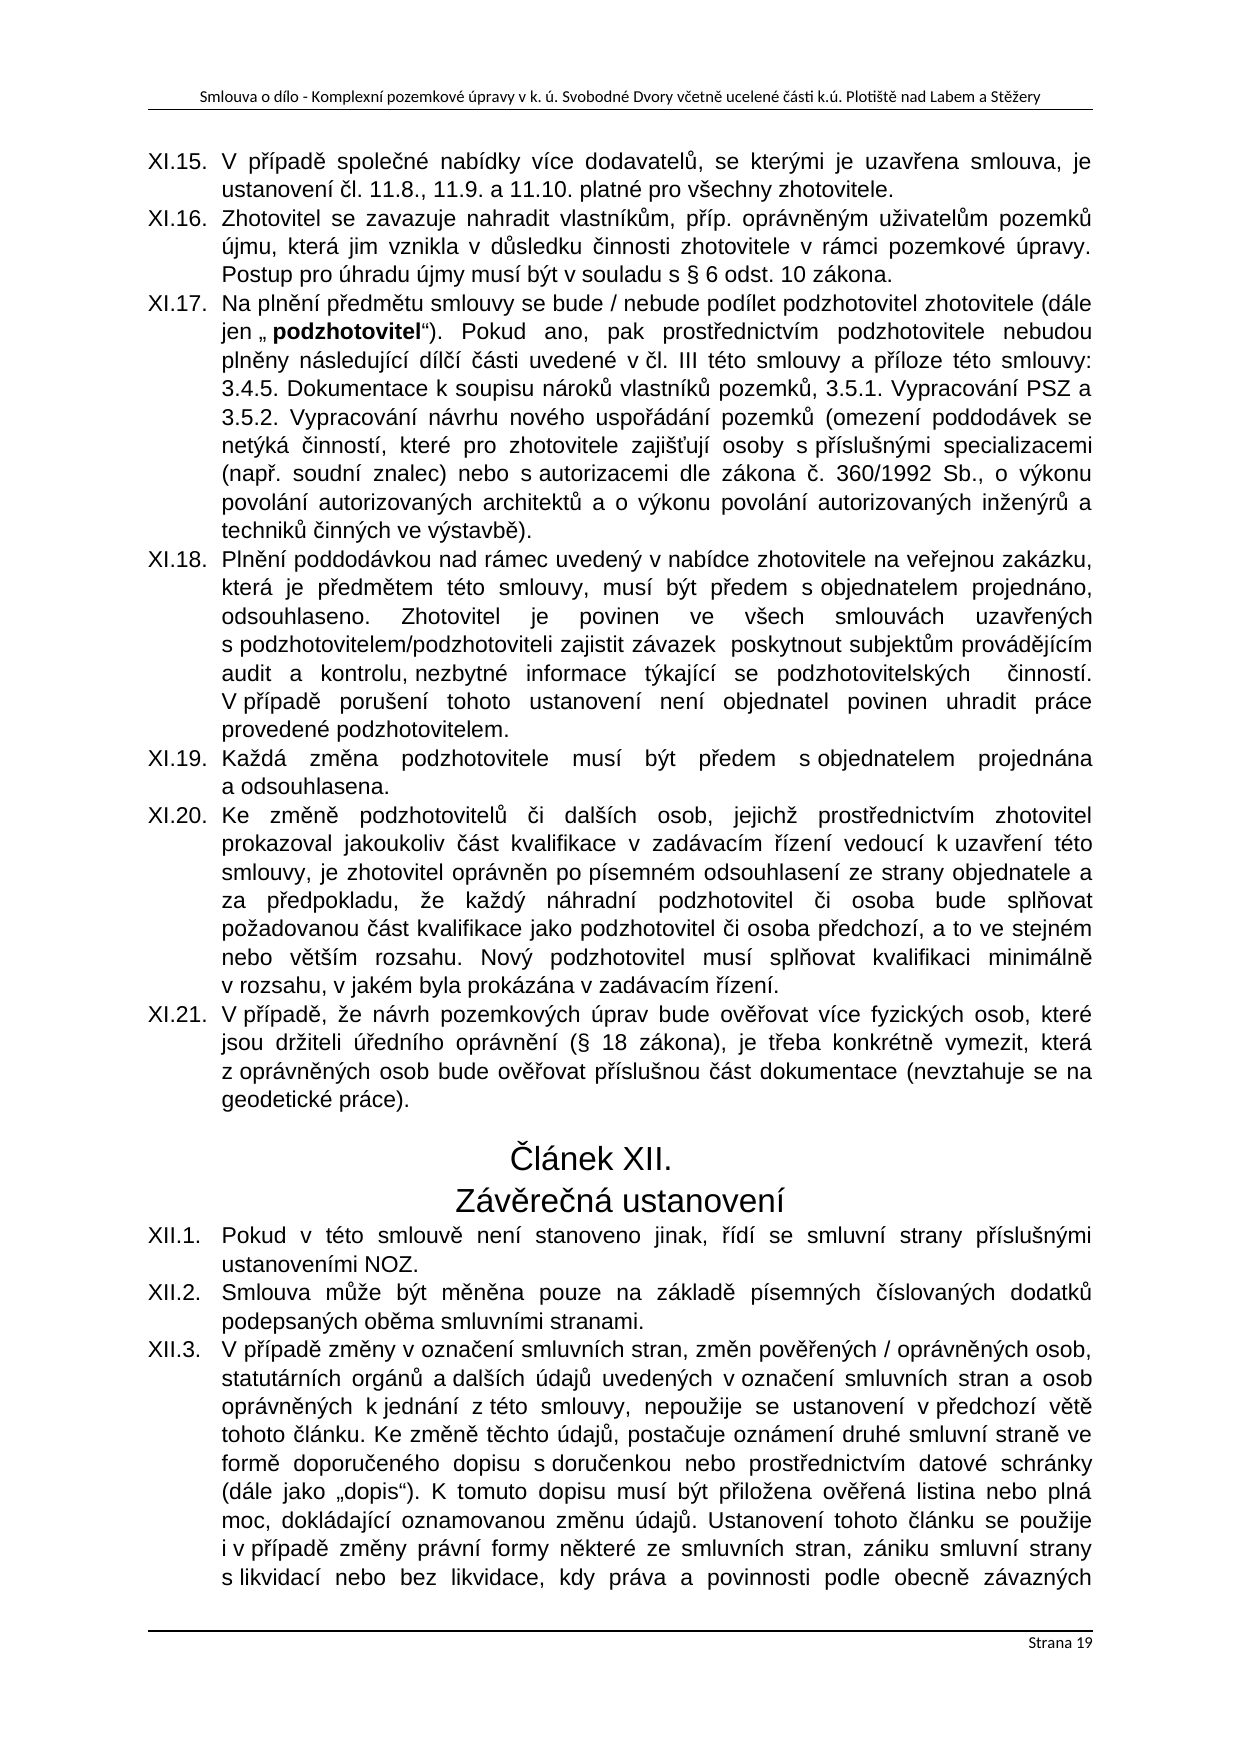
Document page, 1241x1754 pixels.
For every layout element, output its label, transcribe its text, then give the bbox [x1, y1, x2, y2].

list Na plnění předmětu smlouvy se bude / nebude podílet podzhotovitel zhotovitele (dále jen „ podzhotovitel“). Pokud ano, pak prostřednictvím podzhotovitele nebudou plněny následující dílčí části uvedené v čl. III této smlouvy a příloze této smlouvy: 3.4.5. Dokumentace k soupisu nároků vlastníků pozemků, 3.5.1. Vypracování PSZ a 3.5.2. Vypracování návrhu nového uspořádání pozemků (omezení poddodávek se netýká činností, které pro zhotovitele zajišťují osoby s příslušnými specializacemi (např. soudní znalec) nebo s autorizacemi dle zákona č. 360/1992 Sb., o výkonu povolání autorizovaných architektů a o výkonu povolání autorizovaných inženýrů a techniků činných ve výstavbě). [148, 290, 1093, 544]
list Pokud v této smlouvě není stanoveno jinak, řídí se smluvní strany příslušnými ustanoveními NOZ. [148, 1222, 1093, 1277]
subtitle Závěrečná ustanovení [148, 1139, 1093, 1219]
list Smlouva může být měněna pouze na základě písemných číslovaných dodatků podepsaných oběma smluvními stranami. [148, 1279, 1093, 1334]
list Ke změně podzhotovitelů či dalších osob, jejichž prostřednictvím zhotovitel prokazoval jakoukoliv část kvalifikace v zadávacím řízení vedoucí k uzavření této smlouvy, je zhotovitel oprávněn po písemném odsouhlasení ze strany objednatele a za předpokladu, že každý náhradní podzhotovitel či osoba bude splňovat požadovanou část kvalifikace jako podzhotovitel či osoba předchozí, a to ve stejném nebo větším rozsahu. Nový podzhotovitel musí splňovat kvalifikaci minimálně v rozsahu, v jakém byla prokázána v zadávacím řízení. [148, 802, 1093, 999]
list Plnění poddodávkou nad rámec uvedený v nabídce zhotovitele na veřejnou zakázku, která je předmětem této smlouvy, musí být předem s objednatelem projednáno, odsouhlaseno. Zhotovitel je povinen ve všech smlouvách uzavřených s podzhotovitelem/podzhotoviteli zajistit závazek poskytnout subjektům provádějícím audit a kontrolu, nezbytné informace týkající se podzhotovitelských činností. V případě porušení tohoto ustanovení není objednatel povinen uhradit práce provedené podzhotovitelem. [148, 546, 1093, 743]
list Každá změna podzhotovitele musí být předem s objednatelem projednána a odsouhlasena. [148, 745, 1093, 799]
list Zhotovitel se zavazuje nahradit vlastníkům, příp. oprávněným uživatelům pozemků újmu, která jim vznikla v důsledku činnosti zhotovitele v rámci pozemkové úpravy. Postup pro úhradu újmy musí být v souladu s § 6 odst. 10 zákona. [148, 204, 1093, 288]
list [148, 1336, 1093, 1590]
list V případě, že návrh pozemkových úprav bude ověřovat více fyzických osob, které jsou držiteli úředního oprávnění (§ 18 zákona), je třeba konkrétně vymezit, která z oprávněných osob bude ověřovat příslušnou část dokumentace (nevztahuje se na geodetické práce). [148, 1001, 1093, 1112]
list V případě společné nabídky více dodavatelů, se kterými je uzavřena smlouva, je ustanovení čl. 11.8., 11.9. a 11.10. platné pro všechny zhotovitele. [148, 148, 1093, 202]
